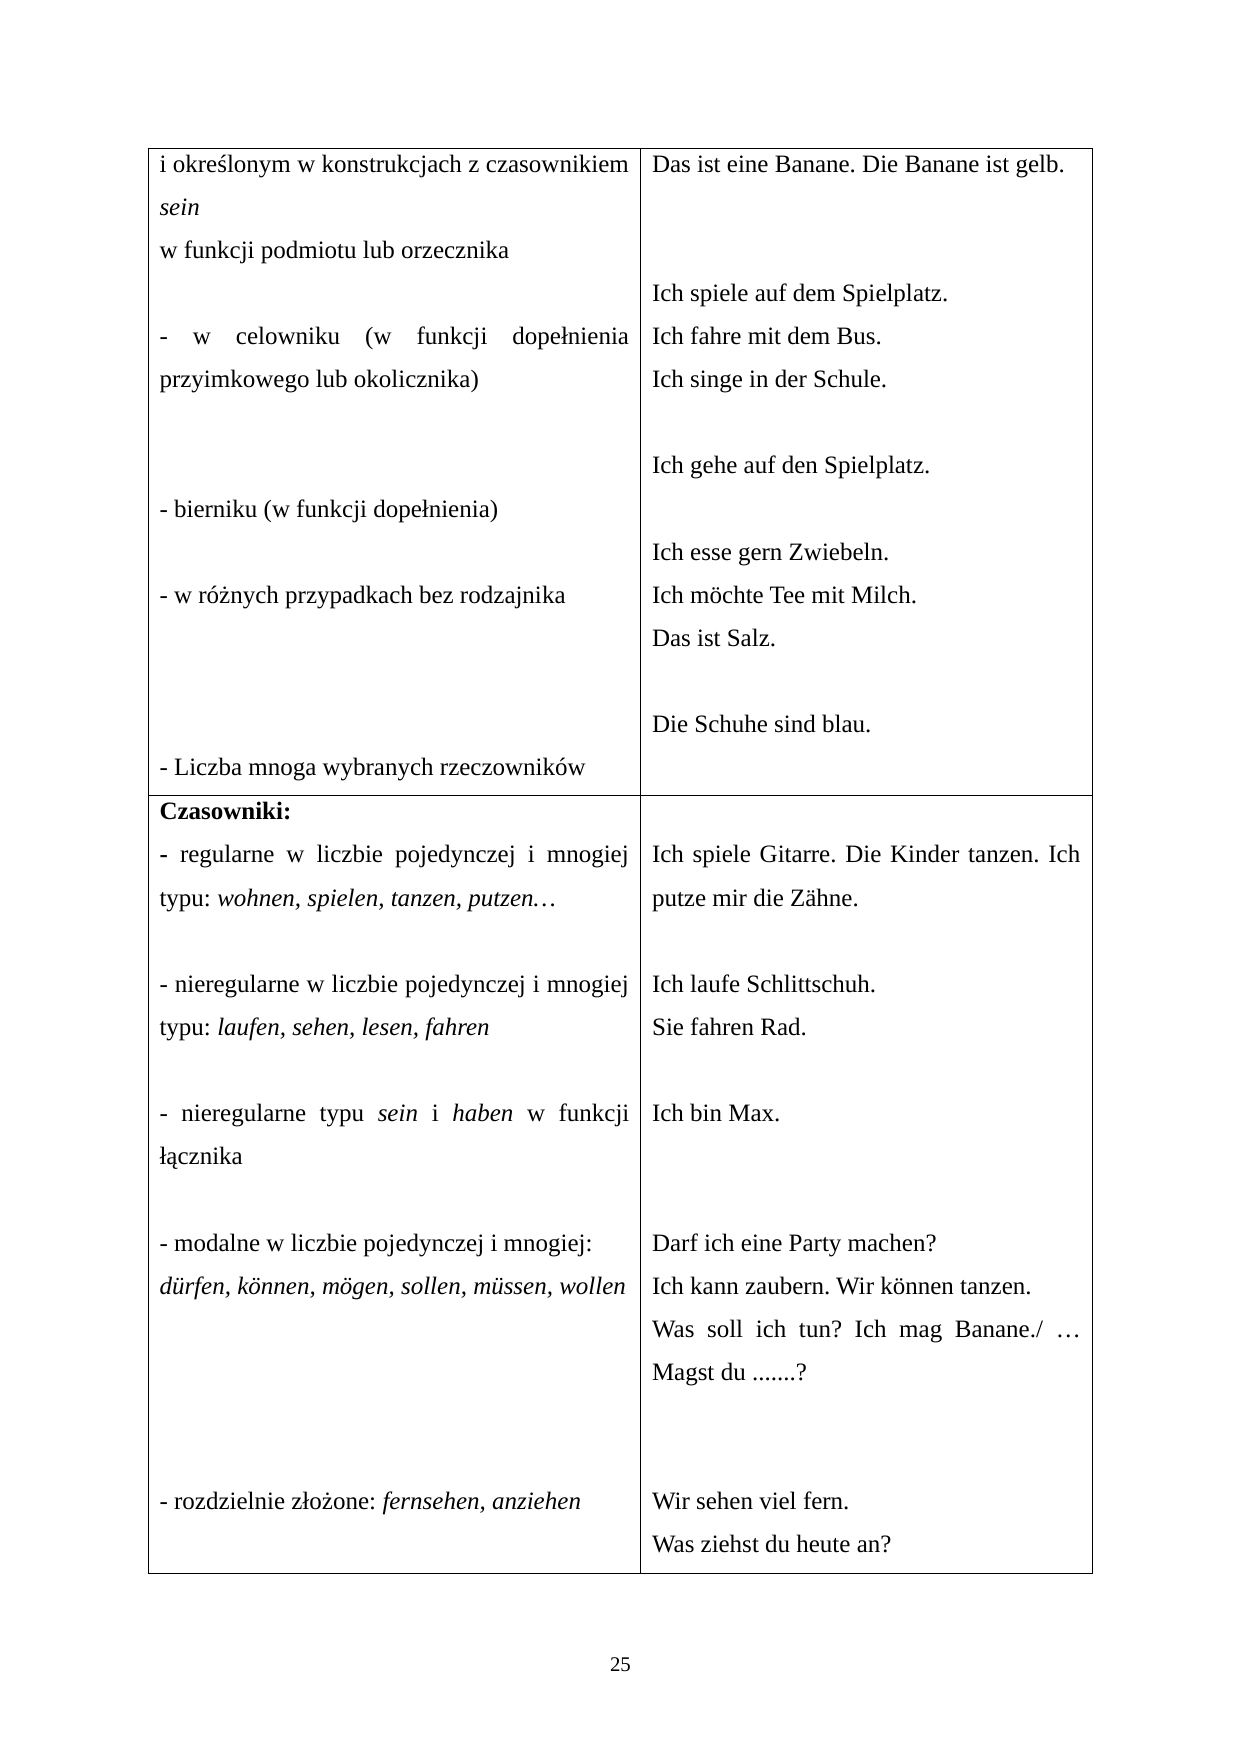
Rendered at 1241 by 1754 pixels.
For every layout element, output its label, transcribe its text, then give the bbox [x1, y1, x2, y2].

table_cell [641, 149, 1092, 795]
table_cell Czasowniki: - regularne w liczbie pojedynczej i mnogiej typu: wohnen, spielen, tanzen, putzen… - nieregularne w liczbie pojedynczej i mnogiej typu: laufen, sehen, lesen, fahren - nieregularne typu sein i haben w funkcji łącznika - modalne w liczbie pojedynczej i mnogiej: dürfen, können, mögen, sollen, müssen, wollen - rozdzielnie złożone: fernsehen, anziehen [149, 796, 640, 1573]
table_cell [149, 149, 640, 795]
table_cell Ich spiele Gitarre. Die Kinder tanzen. Ich putze mir die Zähne. Ich laufe Schlittschuh. Sie fahren Rad. Ich bin Max. Darf ich eine Party machen? Ich kann zaubern. Wir können tanzen. Was soll ich tun? Ich mag Banane./ … Magst du .......? Wir sehen viel fern. Was ziehst du heute an? [641, 796, 1092, 1573]
